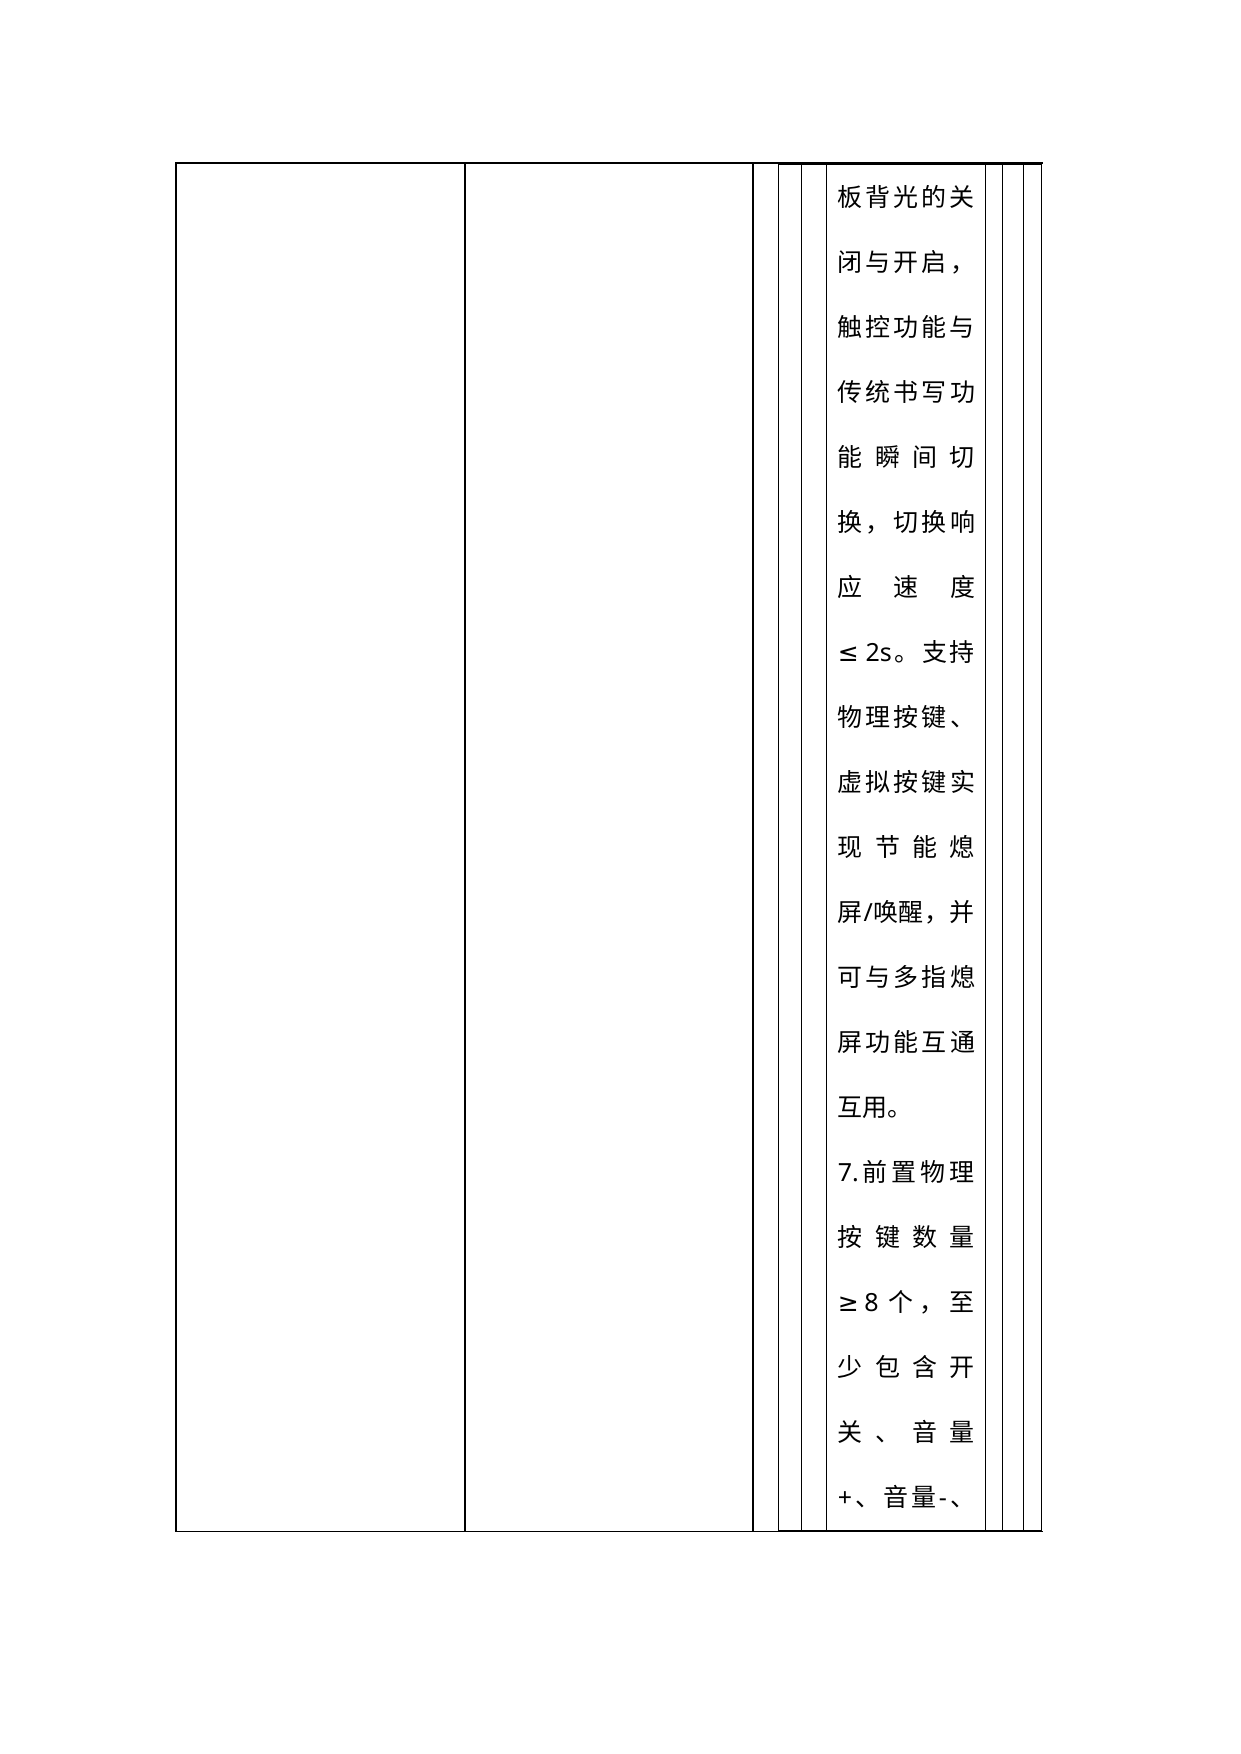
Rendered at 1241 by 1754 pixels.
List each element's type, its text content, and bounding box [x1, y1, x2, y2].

table_cell 1 [177, 164, 464, 1531]
table_cell [1003, 165, 1023, 1530]
table_cell [779, 165, 801, 1530]
table_cell [827, 165, 985, 1530]
table_cell [1024, 165, 1041, 1530]
table_cell [802, 165, 826, 1530]
table_cell [466, 164, 752, 1531]
table_cell [986, 165, 1002, 1530]
table_cell [754, 164, 778, 1531]
